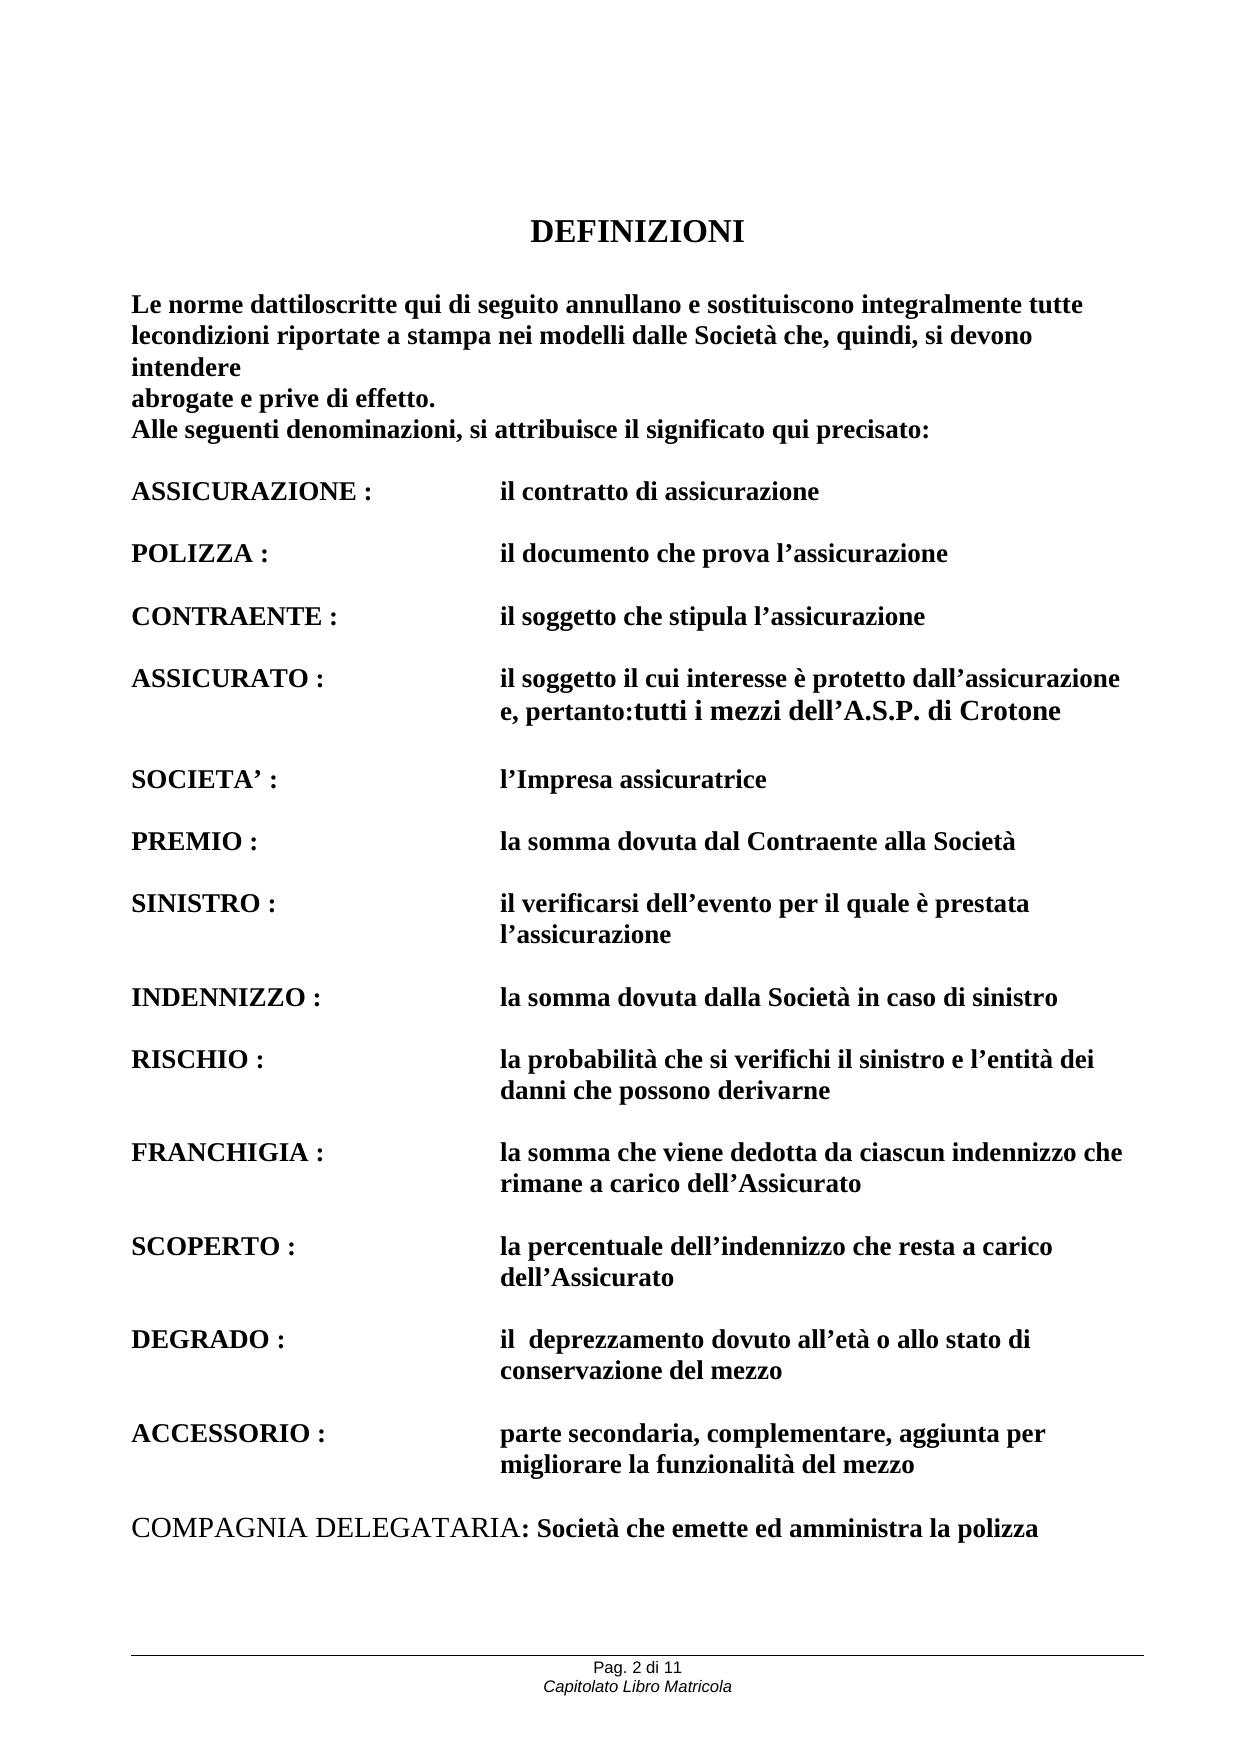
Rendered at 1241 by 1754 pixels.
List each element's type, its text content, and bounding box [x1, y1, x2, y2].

text SINISTRO : il verificarsi dell’evento per il quale è prestata l’assicurazione [131, 887, 1144, 949]
text ASSICURATO : il soggetto il cui interesse è protetto dall’assicurazione e, pertanto:tutti i mezzi dell’A.S.P. di Crotone [131, 662, 1144, 727]
text CONTRAENTE : il soggetto che stipula l’assicurazione [131, 600, 1144, 631]
text Alle seguenti denominazioni, si attribuisce il significato qui precisato: [131, 413, 1144, 444]
text POLIZZA : il documento che prova l’assicurazione [131, 537, 1144, 569]
text DEGRADO : il deprezzamento dovuto all’età o allo stato di conservazione del mezzo [131, 1323, 1144, 1386]
text RISCHIO : la probabilità che si verifichi il sinistro e l’entità dei danni che possono derivarne [131, 1043, 1144, 1105]
text SCOPERTO : la percentuale dell’indennizzo che resta a carico dell’Assicurato [131, 1230, 1144, 1292]
text ACCESSORIO : parte secondaria, complementare, aggiunta per migliorare la funzionalità del mezzo [131, 1417, 1144, 1479]
text SOCIETA’ : l’Impresa assicuratrice [131, 763, 1144, 794]
text FRANCHIGIA : la somma che viene dedotta da ciascun indennizzo che rimane a carico dell’Assicurato [131, 1136, 1144, 1199]
text abrogate e prive di effetto. [131, 382, 1144, 413]
text INDENNIZZO : la somma dovuta dalla Società in caso di sinistro [131, 981, 1144, 1012]
text COMPAGNIA DELEGATARIA: Società che emette ed amministra la polizza [131, 1510, 1144, 1544]
text ASSICURAZIONE : il contratto di assicurazione [131, 475, 1144, 506]
text DEFINIZIONI [131, 212, 1144, 250]
text PREMIO : la somma dovuta dal Contraente alla Società [131, 825, 1144, 856]
text Le norme dattiloscritte qui di seguito annullano e sostituiscono integralmente tutte lecondizioni riportate a stampa nei modelli dalle Società che, quindi, si devono intendere [131, 288, 1144, 382]
